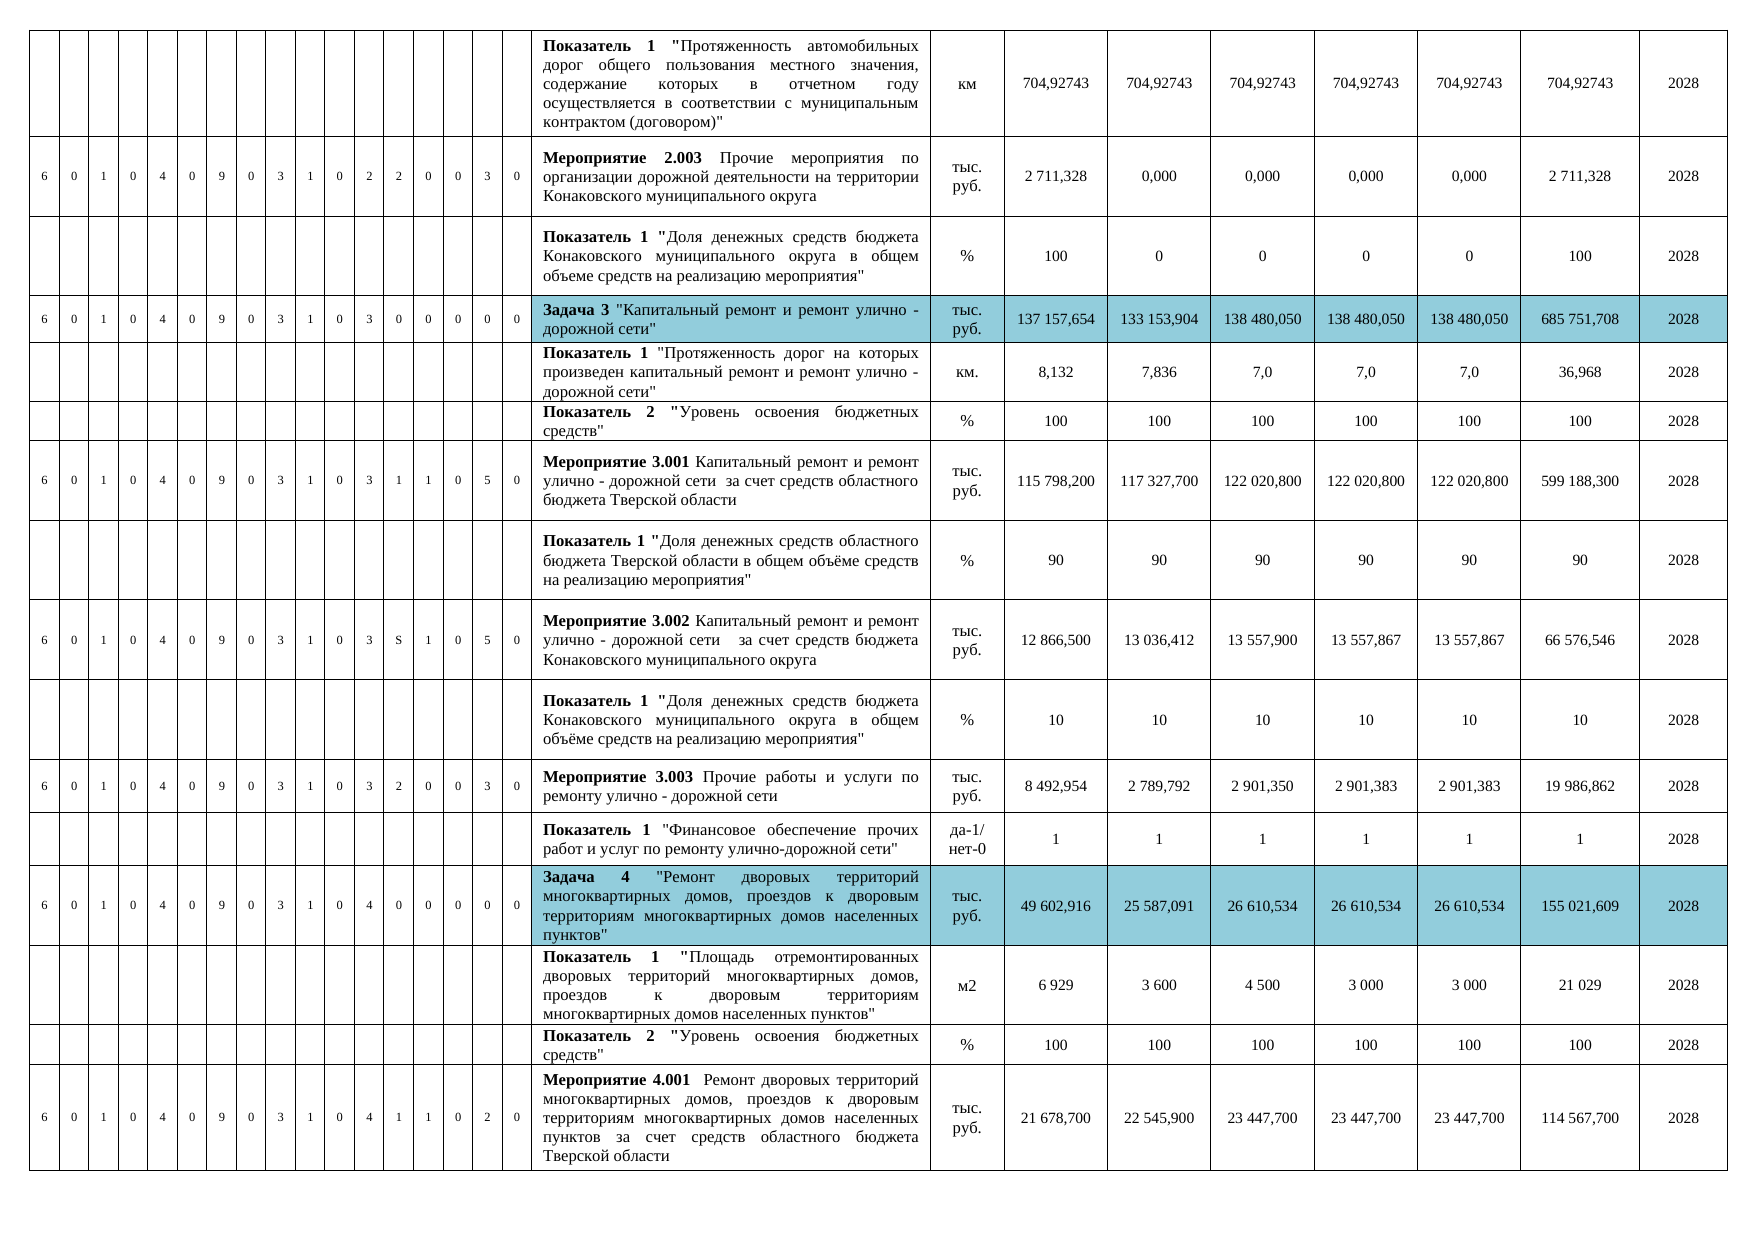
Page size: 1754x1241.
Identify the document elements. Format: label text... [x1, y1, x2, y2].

table_cell 100 [1211, 1025, 1314, 1064]
table_cell 8,132 [1005, 343, 1107, 401]
table_cell [60, 946, 88, 1024]
table_cell 2028 [1640, 1065, 1727, 1170]
table_cell 9 [207, 600, 236, 679]
table_cell 1 [89, 441, 118, 520]
table_cell 26 610,534 [1315, 866, 1417, 945]
table_cell 0 [178, 1065, 206, 1170]
table_cell 2 901,383 [1418, 760, 1520, 812]
table_cell S [384, 600, 413, 679]
table_cell 0 [1108, 217, 1210, 295]
table_cell [355, 402, 383, 440]
table_cell 3 [266, 296, 295, 342]
table_cell 2028 [1640, 217, 1727, 295]
table_cell [60, 680, 88, 759]
table_cell [178, 217, 206, 295]
table_cell 4 [148, 760, 177, 812]
table_cell 0 [444, 137, 472, 216]
table_cell [60, 217, 88, 295]
table_cell [119, 31, 147, 136]
table_cell 8 492,954 [1005, 760, 1107, 812]
table_cell [148, 521, 177, 599]
table_cell [148, 946, 177, 1024]
table_cell Задача 3 "Капитальный ремонт и ремонт улично - дорожной сети" [532, 296, 930, 342]
table_cell 2028 [1640, 760, 1727, 812]
table_cell 3 [355, 441, 383, 520]
table_cell 1 [296, 760, 324, 812]
table_cell 3 [266, 441, 295, 520]
table_cell 2028 [1640, 31, 1727, 136]
table_cell 7,0 [1315, 343, 1417, 401]
table_cell [207, 402, 236, 440]
table_cell [384, 521, 413, 599]
table_cell 3 [266, 866, 295, 945]
table_cell 2 [384, 137, 413, 216]
table_cell 26 610,534 [1211, 866, 1314, 945]
table_cell 3 [266, 760, 295, 812]
table_cell 0 [119, 600, 147, 679]
table_cell [237, 1025, 265, 1064]
table_cell [444, 31, 472, 136]
table_cell 6 929 [1005, 946, 1107, 1024]
table_cell 1 [89, 1065, 118, 1170]
table_cell 21 678,700 [1005, 1065, 1107, 1170]
table_cell [503, 402, 531, 440]
table_cell [473, 31, 502, 136]
table_cell 13 557,867 [1418, 600, 1520, 679]
table_cell [119, 343, 147, 401]
table_cell тыс. руб. [931, 441, 1004, 520]
table_cell 117 327,700 [1108, 441, 1210, 520]
table_cell 2028 [1640, 137, 1727, 216]
table_cell 6 [30, 441, 59, 520]
table_cell [119, 1025, 147, 1064]
table_cell 4 [148, 600, 177, 679]
table_cell [178, 1025, 206, 1064]
table_cell [355, 946, 383, 1024]
table_cell 2 [473, 1065, 502, 1170]
table_cell 0 [60, 441, 88, 520]
table_cell [444, 946, 472, 1024]
table_cell 6 [30, 600, 59, 679]
table_cell 0 [119, 296, 147, 342]
table_cell 1 [414, 1065, 443, 1170]
table_cell Мероприятие 3.003 Прочие работы и услуги по ремонту улично - дорожной сети [532, 760, 930, 812]
table_cell 4 [355, 1065, 383, 1170]
table_cell 1 [89, 600, 118, 679]
table_cell 2028 [1640, 402, 1727, 440]
table_cell [60, 813, 88, 865]
table_cell 114 567,700 [1521, 1065, 1639, 1170]
table_cell [384, 813, 413, 865]
table_cell 0 [444, 1065, 472, 1170]
table_cell 0 [60, 600, 88, 679]
table_cell 2028 [1640, 866, 1727, 945]
table_cell [384, 1025, 413, 1064]
table_cell 0 [60, 296, 88, 342]
table_cell [89, 680, 118, 759]
table_cell 90 [1108, 521, 1210, 599]
table_cell 49 602,916 [1005, 866, 1107, 945]
table_cell 13 557,900 [1211, 600, 1314, 679]
table_cell Показатель 2 "Уровень освоения бюджетных средств" [532, 402, 930, 440]
table_cell [325, 31, 354, 136]
table_cell 9 [207, 1065, 236, 1170]
table_cell 10 [1315, 680, 1417, 759]
table_cell [89, 31, 118, 136]
table_cell 0,000 [1315, 137, 1417, 216]
table_cell 0 [237, 1065, 265, 1170]
table_cell [503, 521, 531, 599]
table_cell [30, 813, 59, 865]
table_cell 0 [503, 441, 531, 520]
table_cell [178, 521, 206, 599]
table_cell [178, 813, 206, 865]
table_cell [30, 946, 59, 1024]
table_cell [473, 1025, 502, 1064]
table_cell 1 [89, 296, 118, 342]
table_cell 4 [148, 441, 177, 520]
table_cell [384, 402, 413, 440]
table_cell Показатель 2 "Уровень освоения бюджетных средств" [532, 1025, 930, 1064]
table_cell 0 [60, 137, 88, 216]
table_cell 0 [325, 760, 354, 812]
table_cell 1 [1211, 813, 1314, 865]
table_cell Показатель 1 "Доля денежных средств бюджета Конаковского муниципального округа в общем объёме средств на реализацию мероприятия" [532, 680, 930, 759]
table_cell 100 [1521, 217, 1639, 295]
table_cell 0 [414, 866, 443, 945]
table_cell 13 557,867 [1315, 600, 1417, 679]
table_cell 0 [444, 441, 472, 520]
table_cell [444, 343, 472, 401]
table_cell [325, 521, 354, 599]
table_cell 0 [325, 441, 354, 520]
table_cell [444, 813, 472, 865]
table_cell 10 [1418, 680, 1520, 759]
table_cell 6 [30, 296, 59, 342]
table_cell 5 [473, 441, 502, 520]
table_cell Показатель 1 "Доля денежных средств бюджета Конаковского муниципального округа в общем объеме средств на реализацию мероприятия" [532, 217, 930, 295]
table_cell 704,92743 [1211, 31, 1314, 136]
table_cell 1 [89, 866, 118, 945]
table_cell [30, 217, 59, 295]
table_cell [148, 402, 177, 440]
table_cell [119, 521, 147, 599]
table_cell [414, 1025, 443, 1064]
table_cell [296, 680, 324, 759]
table_cell 3 [355, 600, 383, 679]
table_cell 100 [1315, 1025, 1417, 1064]
table_cell 9 [207, 296, 236, 342]
table_cell [30, 680, 59, 759]
table_cell 4 [355, 866, 383, 945]
table_cell 3 [266, 600, 295, 679]
table_cell Показатель 1 "Протяженность дорог на которых произведен капитальный ремонт и ремонт улично - дорожной сети" [532, 343, 930, 401]
table_cell 1 [296, 296, 324, 342]
table_cell [503, 343, 531, 401]
table_cell тыс. руб. [931, 1065, 1004, 1170]
table_cell [148, 31, 177, 136]
table_cell % [931, 521, 1004, 599]
table_cell [237, 946, 265, 1024]
table_cell 137 157,654 [1005, 296, 1107, 342]
table_cell [414, 521, 443, 599]
table_cell 0 [503, 296, 531, 342]
table_cell [414, 343, 443, 401]
table_cell [355, 1025, 383, 1064]
table_cell [384, 680, 413, 759]
table_cell 7,836 [1108, 343, 1210, 401]
table_cell [325, 217, 354, 295]
table_cell [30, 31, 59, 136]
table_cell 0 [473, 296, 502, 342]
table_cell 1 [414, 600, 443, 679]
table_cell [355, 31, 383, 136]
table_cell 2 711,328 [1521, 137, 1639, 216]
table_cell [296, 402, 324, 440]
table_cell [119, 217, 147, 295]
table_cell 1 [1315, 813, 1417, 865]
table_cell 3 [355, 296, 383, 342]
table_cell 2028 [1640, 521, 1727, 599]
table_cell Показатель 1 "Площадь отремонтированных дворовых территорий многоквартирных домов, проездов к дворовым территориям многоквартирных домов населенных пунктов" [532, 946, 930, 1024]
table_cell [296, 217, 324, 295]
table_cell [414, 680, 443, 759]
table_cell 599 188,300 [1521, 441, 1639, 520]
table_cell 0,000 [1418, 137, 1520, 216]
table_cell [266, 343, 295, 401]
table_cell 10 [1521, 680, 1639, 759]
table_cell 1 [296, 600, 324, 679]
table_cell 0 [237, 137, 265, 216]
table_cell км [931, 31, 1004, 136]
table_cell 704,92743 [1005, 31, 1107, 136]
table_cell 1 [296, 1065, 324, 1170]
table_cell [473, 946, 502, 1024]
table_cell 3 [473, 760, 502, 812]
table_cell [266, 946, 295, 1024]
table_cell [503, 813, 531, 865]
table_cell [444, 217, 472, 295]
table_cell км. [931, 343, 1004, 401]
table_cell [473, 680, 502, 759]
table_cell 23 447,700 [1418, 1065, 1520, 1170]
table_cell [119, 946, 147, 1024]
table_cell 0 [384, 866, 413, 945]
table_cell 0 [60, 1065, 88, 1170]
table_cell [296, 521, 324, 599]
table_cell 0 [503, 1065, 531, 1170]
table_cell 90 [1418, 521, 1520, 599]
table_cell 1 [1418, 813, 1520, 865]
table_cell [178, 680, 206, 759]
table_cell 0,000 [1211, 137, 1314, 216]
table_cell [384, 217, 413, 295]
table_cell 1 [384, 1065, 413, 1170]
table_cell 0 [60, 866, 88, 945]
table_cell [384, 946, 413, 1024]
table_cell [89, 813, 118, 865]
table_cell [89, 402, 118, 440]
table_cell 10 [1108, 680, 1210, 759]
table_cell 6 [30, 1065, 59, 1170]
table_cell да-1/ нет-0 [931, 813, 1004, 865]
table_cell 100 [1418, 402, 1520, 440]
table_cell [414, 217, 443, 295]
table_cell [266, 813, 295, 865]
table_cell 3 [355, 760, 383, 812]
table_cell [325, 343, 354, 401]
table_cell [325, 813, 354, 865]
table_cell 1 [384, 441, 413, 520]
table_cell 3 600 [1108, 946, 1210, 1024]
table_cell [473, 521, 502, 599]
table_cell тыс. руб. [931, 137, 1004, 216]
table_cell 0 [325, 1065, 354, 1170]
table_cell 0 [119, 1065, 147, 1170]
table_cell Показатель 1 "Доля денежных средств областного бюджета Тверской области в общем объёме средств на реализацию мероприятия" [532, 521, 930, 599]
table_cell [503, 217, 531, 295]
table_cell 0 [237, 441, 265, 520]
table_cell [60, 402, 88, 440]
table_cell 0 [237, 760, 265, 812]
table_cell [325, 680, 354, 759]
table_cell 100 [1521, 402, 1639, 440]
table_cell [296, 343, 324, 401]
table_cell 10 [1211, 680, 1314, 759]
table_cell [30, 521, 59, 599]
table_cell 4 [148, 1065, 177, 1170]
table_cell 0 [503, 600, 531, 679]
table_cell [503, 946, 531, 1024]
table_cell 100 [1418, 1025, 1520, 1064]
table_cell [237, 217, 265, 295]
table_cell 100 [1521, 1025, 1639, 1064]
table_cell [355, 680, 383, 759]
table_cell 0 [444, 600, 472, 679]
table_cell 0 [178, 137, 206, 216]
table_cell 3 000 [1418, 946, 1520, 1024]
table_cell [148, 343, 177, 401]
table_cell [355, 813, 383, 865]
table_cell 138 480,050 [1315, 296, 1417, 342]
table_cell [414, 946, 443, 1024]
table_cell [444, 1025, 472, 1064]
table_cell [414, 813, 443, 865]
table_cell 0 [384, 296, 413, 342]
table_cell 0,000 [1108, 137, 1210, 216]
table_cell 100 [1005, 1025, 1107, 1064]
table_cell 23 447,700 [1315, 1065, 1417, 1170]
table_cell [266, 217, 295, 295]
table_cell 1 [1108, 813, 1210, 865]
table_cell 0 [414, 760, 443, 812]
table_cell [207, 1025, 236, 1064]
table_cell 2028 [1640, 680, 1727, 759]
table_cell [89, 343, 118, 401]
table_cell 100 [1108, 402, 1210, 440]
table_cell 0 [178, 866, 206, 945]
table_cell 0 [119, 866, 147, 945]
table_cell [178, 343, 206, 401]
table_cell 100 [1211, 402, 1314, 440]
table_cell 4 [148, 296, 177, 342]
table_cell % [931, 1025, 1004, 1064]
table_cell [444, 521, 472, 599]
table_cell 1 [89, 760, 118, 812]
table_cell [119, 402, 147, 440]
table_cell 2028 [1640, 296, 1727, 342]
table_cell [207, 217, 236, 295]
table_cell 19 986,862 [1521, 760, 1639, 812]
table_cell [178, 31, 206, 136]
table_cell 6 [30, 760, 59, 812]
table_cell [30, 402, 59, 440]
table_cell [444, 680, 472, 759]
table_cell 0 [119, 441, 147, 520]
table_cell [207, 680, 236, 759]
table_cell [60, 31, 88, 136]
table_cell 1 [89, 137, 118, 216]
table_cell 23 447,700 [1211, 1065, 1314, 1170]
table_cell 0 [444, 760, 472, 812]
table_cell 122 020,800 [1418, 441, 1520, 520]
table_cell 0 [178, 760, 206, 812]
table_cell 12 866,500 [1005, 600, 1107, 679]
table_cell 155 021,609 [1521, 866, 1639, 945]
table_cell 66 576,546 [1521, 600, 1639, 679]
table_cell 26 610,534 [1418, 866, 1520, 945]
table_cell Мероприятие 3.001 Капитальный ремонт и ремонт улично - дорожной сети за счет средств областного бюджета Тверской области [532, 441, 930, 520]
table_cell 6 [30, 137, 59, 216]
table_cell % [931, 402, 1004, 440]
table_cell [30, 343, 59, 401]
table_cell 9 [207, 137, 236, 216]
table_cell [355, 521, 383, 599]
table_cell [503, 680, 531, 759]
table_cell 1 [414, 441, 443, 520]
table_cell 133 153,904 [1108, 296, 1210, 342]
table_cell 704,92743 [1418, 31, 1520, 136]
table_cell 2 [384, 760, 413, 812]
table_cell тыс. руб. [931, 296, 1004, 342]
table_cell 9 [207, 441, 236, 520]
table_cell [237, 680, 265, 759]
table_cell [414, 31, 443, 136]
table_cell 0 [1315, 217, 1417, 295]
table_cell 7,0 [1211, 343, 1314, 401]
table_cell 36,968 [1521, 343, 1639, 401]
table_cell [355, 217, 383, 295]
table_cell [207, 946, 236, 1024]
table_cell 2 711,328 [1005, 137, 1107, 216]
table_cell 90 [1315, 521, 1417, 599]
table_cell [266, 31, 295, 136]
table_cell [296, 31, 324, 136]
table_cell 4 [148, 137, 177, 216]
table_cell [207, 813, 236, 865]
table_cell 0 [1418, 217, 1520, 295]
table_cell 3 [473, 137, 502, 216]
table_cell [178, 402, 206, 440]
table_cell [60, 343, 88, 401]
table_cell 100 [1315, 402, 1417, 440]
table_cell [296, 1025, 324, 1064]
table_cell Задача 4 "Ремонт дворовых территорий многоквартирных домов, проездов к дворовым территориям многоквартирных домов населенных пунктов" [532, 866, 930, 945]
table_cell % [931, 217, 1004, 295]
table_cell 0 [325, 600, 354, 679]
table_cell [325, 402, 354, 440]
table_cell [266, 402, 295, 440]
table_cell [237, 402, 265, 440]
table_cell 0 [503, 760, 531, 812]
table_cell [503, 31, 531, 136]
table_cell 2 789,792 [1108, 760, 1210, 812]
table_cell 100 [1108, 1025, 1210, 1064]
table_cell 1 [296, 441, 324, 520]
table_cell 0 [325, 866, 354, 945]
table_cell 1 [1005, 813, 1107, 865]
table_cell Мероприятие 3.002 Капитальный ремонт и ремонт улично - дорожной сети за счет средств бюджета Конаковского муниципального округа [532, 600, 930, 679]
table_cell 1 [1521, 813, 1639, 865]
table_cell [473, 813, 502, 865]
table_cell 3 000 [1315, 946, 1417, 1024]
table_cell [148, 813, 177, 865]
table_cell 0 [60, 760, 88, 812]
table_cell % [931, 680, 1004, 759]
table_cell 90 [1005, 521, 1107, 599]
table_cell [325, 946, 354, 1024]
table_cell [89, 946, 118, 1024]
table_cell м2 [931, 946, 1004, 1024]
table_cell 22 545,900 [1108, 1065, 1210, 1170]
table_cell 0 [473, 866, 502, 945]
table_cell 0 [119, 760, 147, 812]
table_cell [237, 31, 265, 136]
table_cell [60, 1025, 88, 1064]
table_cell [119, 680, 147, 759]
table_cell 9 [207, 760, 236, 812]
table_cell Мероприятие 4.001 Ремонт дворовых территорий многоквартирных домов, проездов к дворовым территориям многоквартирных домов населенных пунктов за счет средств областного бюджета Тверской области [532, 1065, 930, 1170]
table_cell 5 [473, 600, 502, 679]
table_cell [237, 521, 265, 599]
table_cell [89, 217, 118, 295]
table_cell [148, 680, 177, 759]
table_cell 0 [178, 441, 206, 520]
table_cell [30, 1025, 59, 1064]
table_cell 2028 [1640, 441, 1727, 520]
table_cell 3 [266, 1065, 295, 1170]
table_cell 0 [444, 866, 472, 945]
table_cell 138 480,050 [1211, 296, 1314, 342]
table_cell [148, 1025, 177, 1064]
table_cell [148, 217, 177, 295]
table_cell 2 901,383 [1315, 760, 1417, 812]
table_cell [266, 1025, 295, 1064]
table_cell [296, 813, 324, 865]
table_cell 1 [296, 866, 324, 945]
table_cell 704,92743 [1108, 31, 1210, 136]
table_cell [237, 813, 265, 865]
table_cell 0 [325, 296, 354, 342]
table_cell [296, 946, 324, 1024]
table_cell 10 [1005, 680, 1107, 759]
table_cell 704,92743 [1315, 31, 1417, 136]
table_cell 90 [1211, 521, 1314, 599]
table_cell 2 [355, 137, 383, 216]
table_cell [266, 521, 295, 599]
table_cell [178, 946, 206, 1024]
table_cell [237, 343, 265, 401]
table_cell 0 [414, 296, 443, 342]
table_cell [266, 680, 295, 759]
table_cell 6 [30, 866, 59, 945]
table_cell 0 [503, 866, 531, 945]
table_cell 90 [1521, 521, 1639, 599]
table_cell 7,0 [1418, 343, 1520, 401]
table_cell 2028 [1640, 813, 1727, 865]
table_cell 685 751,708 [1521, 296, 1639, 342]
table_cell 13 036,412 [1108, 600, 1210, 679]
table_cell 704,92743 [1521, 31, 1639, 136]
table_cell 122 020,800 [1211, 441, 1314, 520]
table_cell [89, 521, 118, 599]
table_cell 2028 [1640, 343, 1727, 401]
table_cell Показатель 1 "Протяженность автомобильных дорог общего пользования местного значения, содержание которых в отчетном году осуществляется в соответствии с муниципальным контрактом (договором)" [532, 31, 930, 136]
table_cell 2 901,350 [1211, 760, 1314, 812]
table_cell [473, 343, 502, 401]
table_cell 0 [325, 137, 354, 216]
table_cell 2028 [1640, 600, 1727, 679]
table_cell [384, 343, 413, 401]
table_cell [207, 521, 236, 599]
table_cell [384, 31, 413, 136]
table_cell [60, 521, 88, 599]
table_cell Мероприятие 2.003 Прочие мероприятия по организации дорожной деятельности на территории Конаковского муниципального округа [532, 137, 930, 216]
table_cell тыс. руб. [931, 600, 1004, 679]
table_cell 3 [266, 137, 295, 216]
table_cell 25 587,091 [1108, 866, 1210, 945]
table_cell 2028 [1640, 946, 1727, 1024]
table_cell 4 500 [1211, 946, 1314, 1024]
table_cell тыс. руб. [931, 760, 1004, 812]
table_cell 100 [1005, 217, 1107, 295]
table_cell 100 [1005, 402, 1107, 440]
table_cell 4 [148, 866, 177, 945]
table_cell [414, 402, 443, 440]
table_cell [325, 1025, 354, 1064]
table_cell [207, 343, 236, 401]
table_cell [473, 217, 502, 295]
table_cell 2028 [1640, 1025, 1727, 1064]
table_cell 0 [237, 296, 265, 342]
table_cell 122 020,800 [1315, 441, 1417, 520]
table_cell 0 [119, 137, 147, 216]
table_cell [207, 31, 236, 136]
table_cell 0 [1211, 217, 1314, 295]
table_cell 0 [237, 600, 265, 679]
table_cell 0 [178, 600, 206, 679]
table_cell тыс. руб. [931, 866, 1004, 945]
table_cell 21 029 [1521, 946, 1639, 1024]
table_cell 138 480,050 [1418, 296, 1520, 342]
table_cell [503, 1025, 531, 1064]
table_cell [355, 343, 383, 401]
table_cell [89, 1025, 118, 1064]
table_cell 0 [178, 296, 206, 342]
table_cell 9 [207, 866, 236, 945]
table_cell [473, 402, 502, 440]
table_cell 0 [444, 296, 472, 342]
table_cell [444, 402, 472, 440]
table_cell [119, 813, 147, 865]
table_cell 1 [296, 137, 324, 216]
table_cell 0 [414, 137, 443, 216]
table_cell 0 [503, 137, 531, 216]
table_cell 115 798,200 [1005, 441, 1107, 520]
table_cell Показатель 1 "Финансовое обеспечение прочих работ и услуг по ремонту улично-дорожной сети" [532, 813, 930, 865]
table_cell 0 [237, 866, 265, 945]
